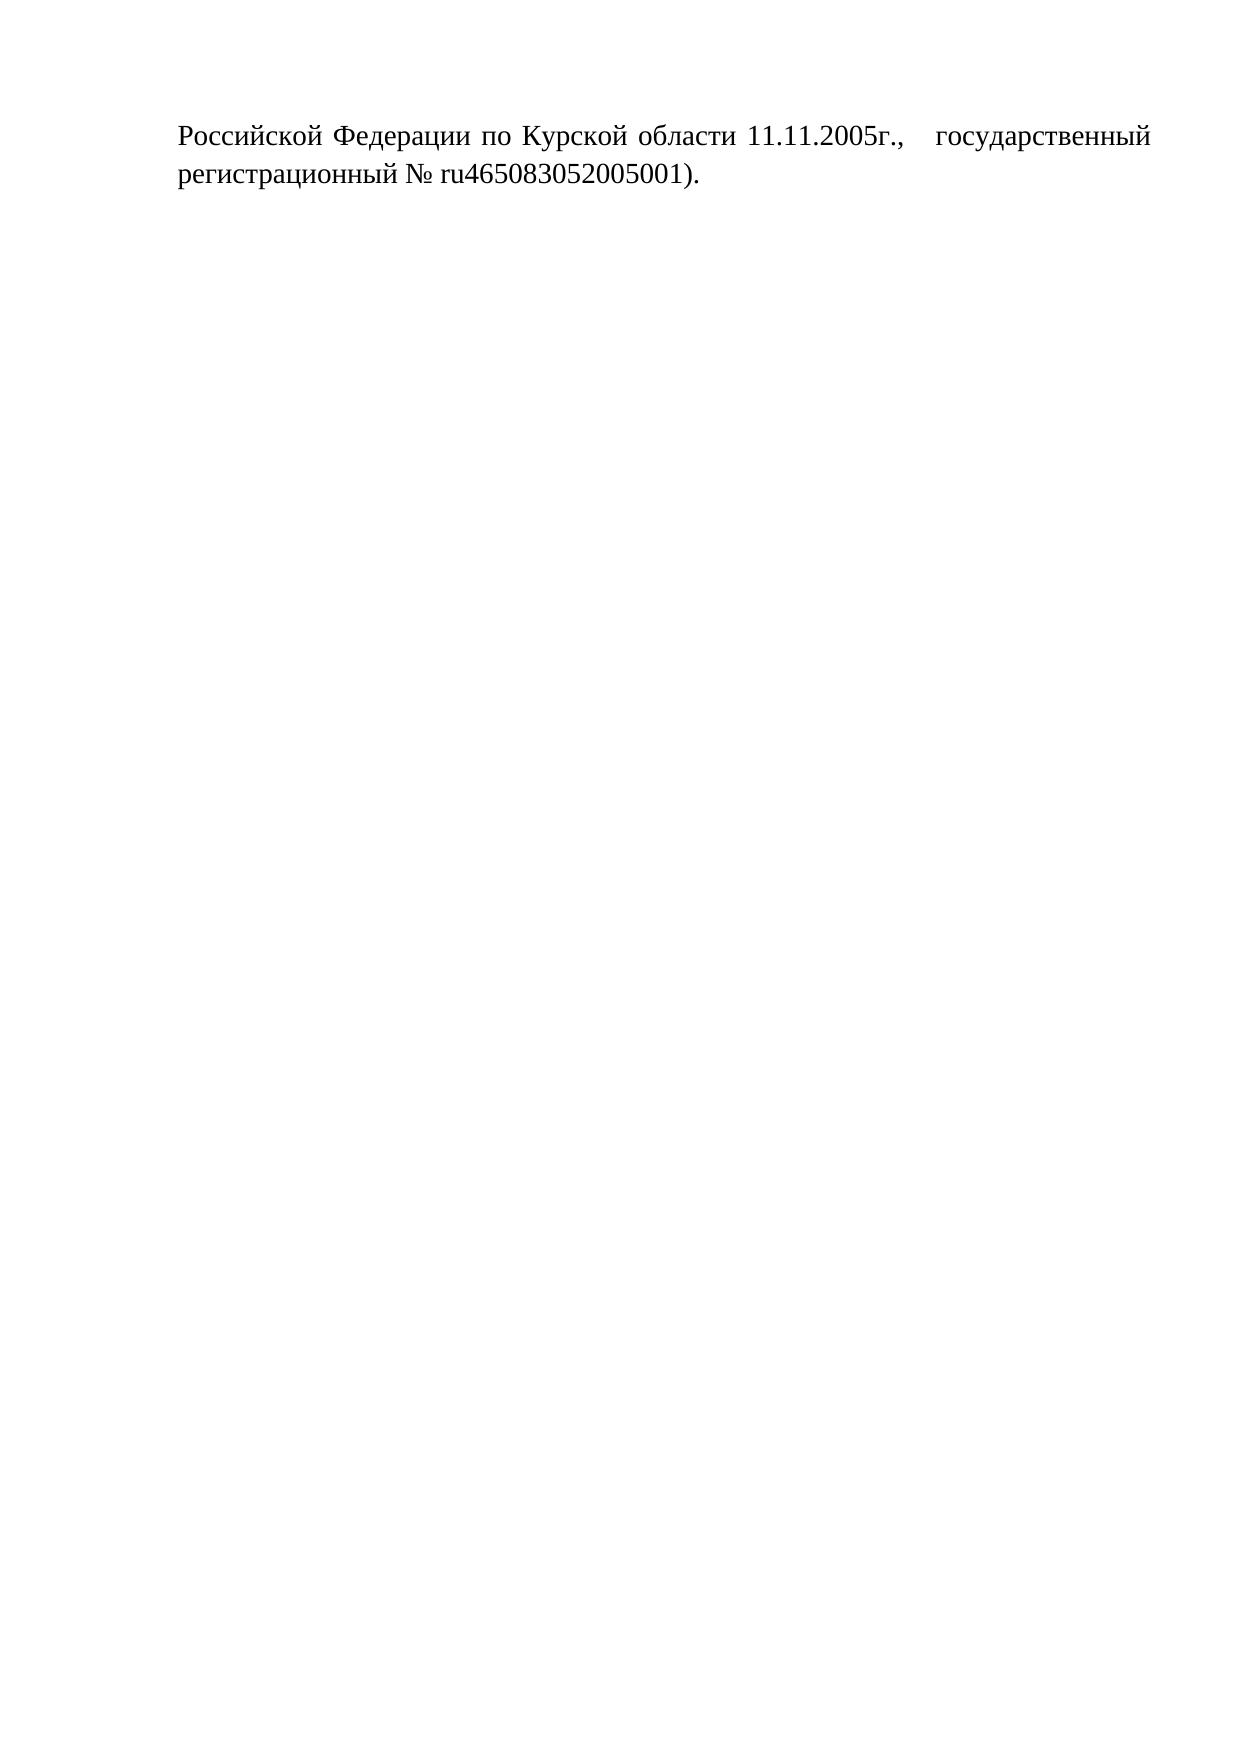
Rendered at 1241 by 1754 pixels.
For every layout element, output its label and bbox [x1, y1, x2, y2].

text [177, 118, 1152, 190]
